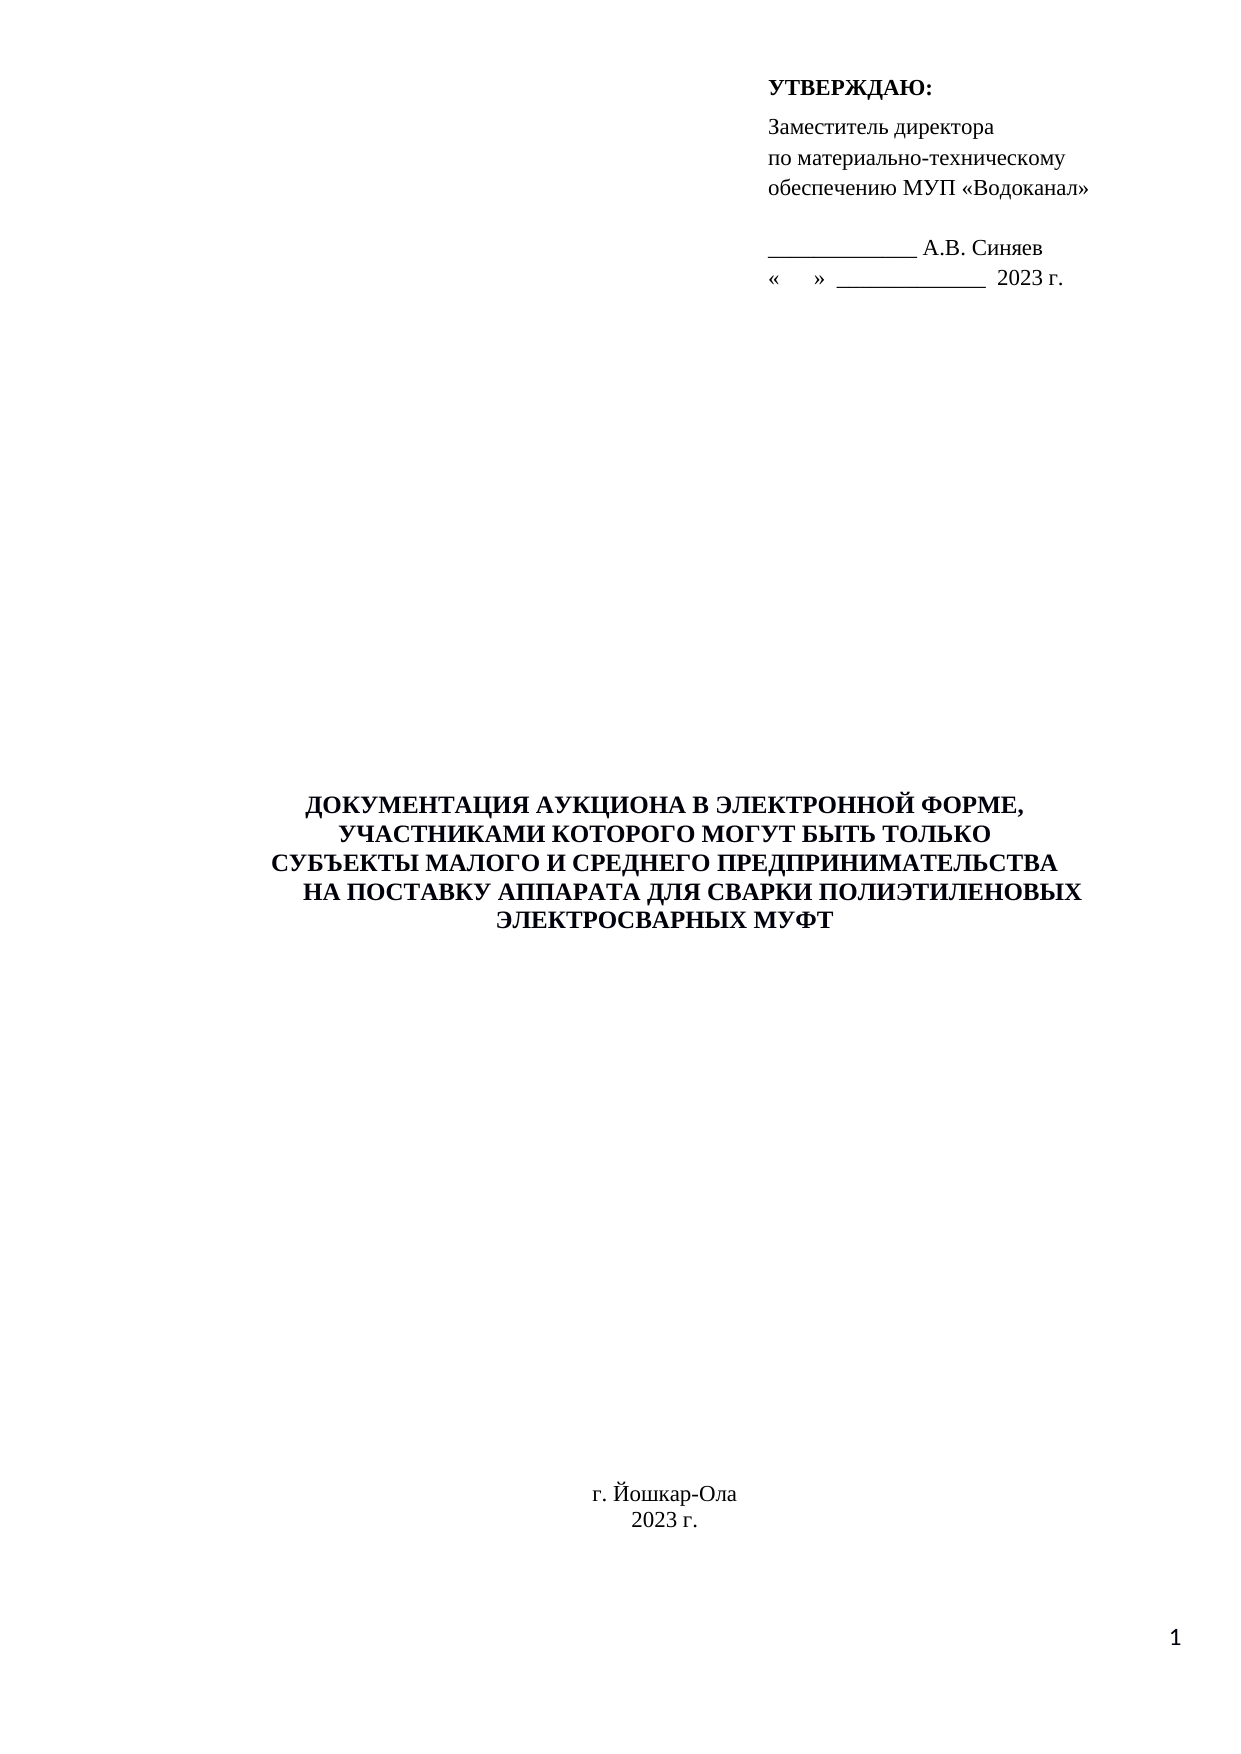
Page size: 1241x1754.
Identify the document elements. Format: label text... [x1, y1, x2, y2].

text СУБЪЕКТЫ МАЛОГО И СРЕДНЕГО ПРЕДПРИНИМАТЕЛЬСТВА [148, 848, 1181, 877]
text ДОКУМЕНТАЦИЯ АУКЦИОНА В ЭЛЕКТРОННОЙ ФОРМЕ, [148, 790, 1181, 819]
text УТВЕРЖДАЮ: [768, 74, 1181, 100]
text г. Йошкар-Ола [148, 1479, 1181, 1506]
text НА ПОСТАВКУ АППАРАТА ДЛЯ СВАРКИ ПОЛИЭТИЛЕНОВЫХ ЭЛЕКТРОСВАРНЫХ МУФТ [148, 877, 1181, 934]
text Заместитель директора [590, 113, 1181, 140]
text обеспечению МУП «Водоканал» [590, 174, 1181, 200]
text 2023 г. [148, 1506, 1181, 1532]
text « » _____________ 2023 г. [590, 264, 1181, 291]
text _____________ А.В. Синяев [590, 234, 1181, 261]
text по материально-техническому [590, 143, 1181, 170]
text УЧАСТНИКАМИ КОТОРОГО МОГУТ БЫТЬ ТОЛЬКО [148, 819, 1181, 848]
